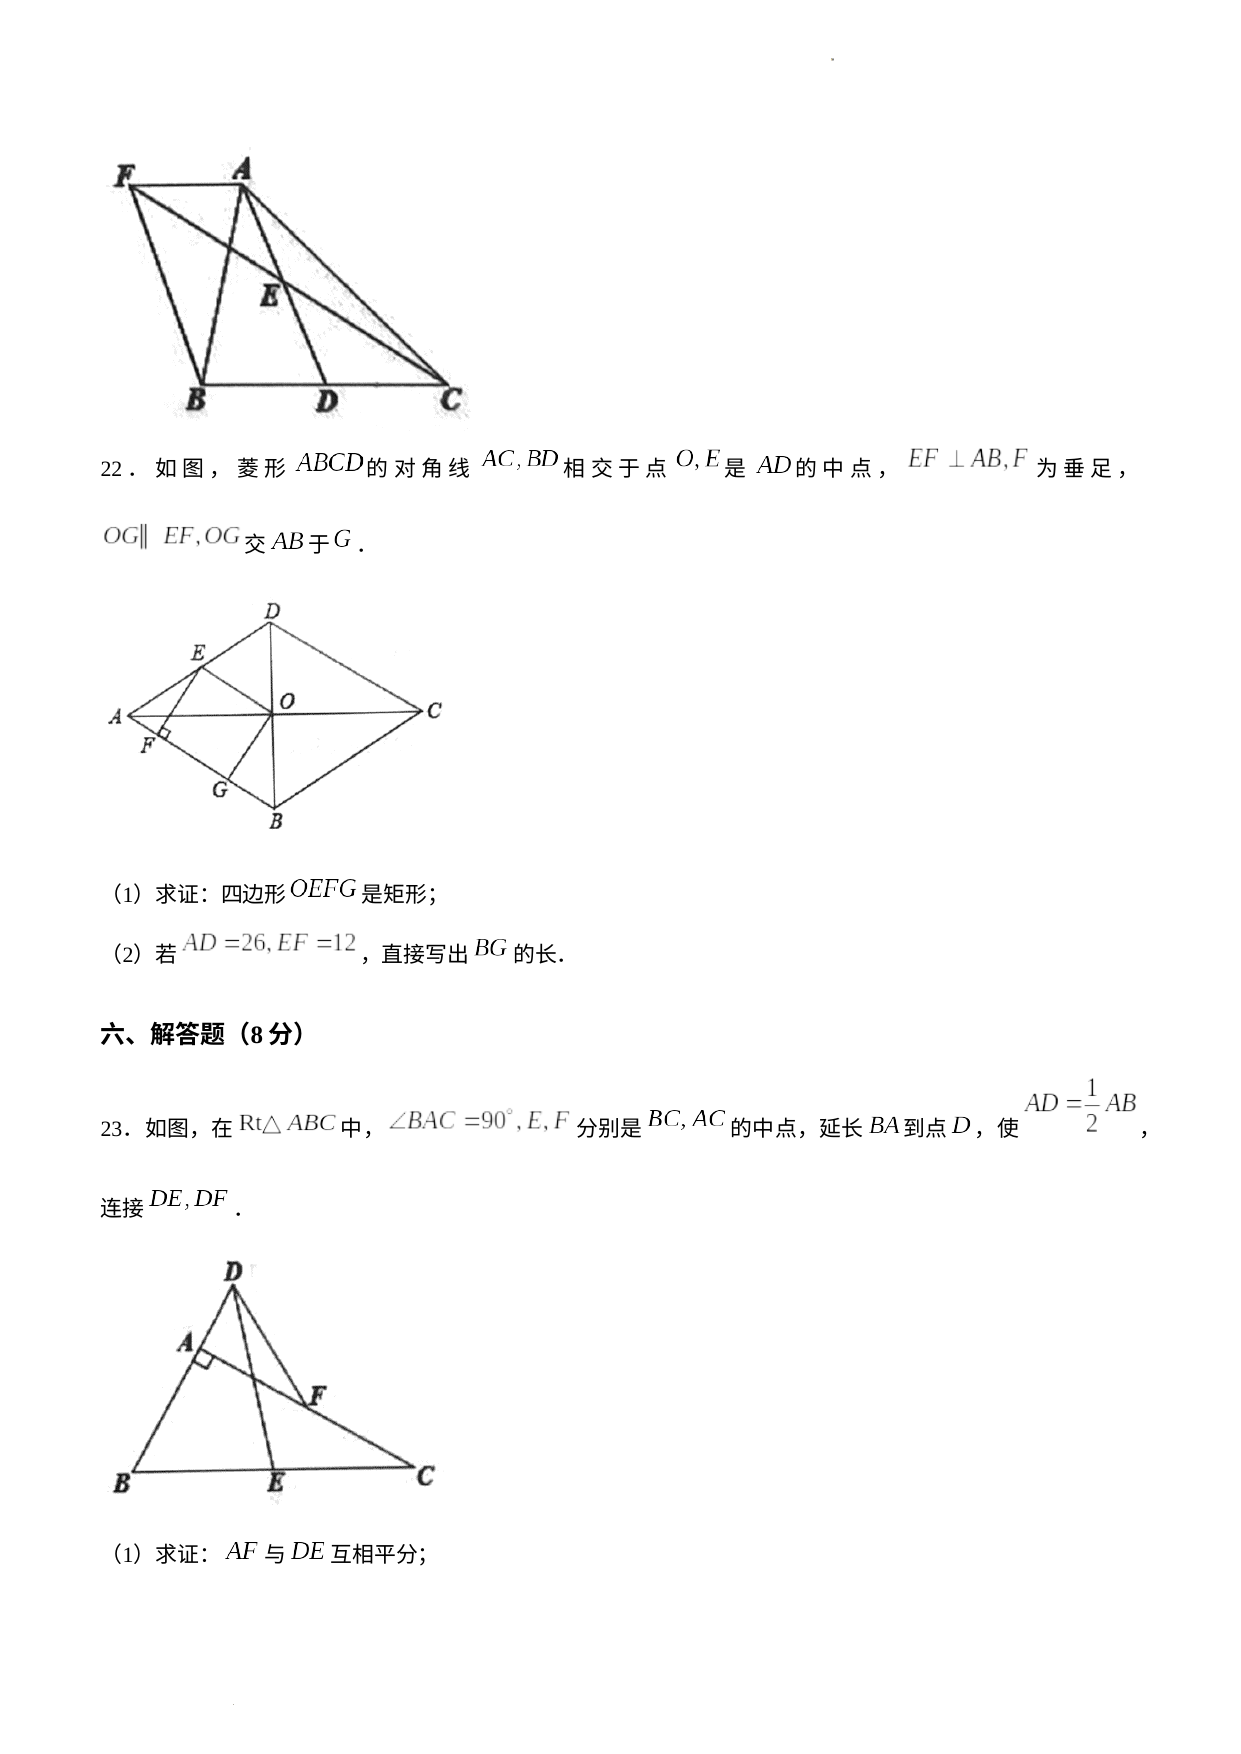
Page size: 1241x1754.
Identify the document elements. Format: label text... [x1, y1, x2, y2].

picture [100, 592, 457, 837]
text （2）若，直接写出的长． [100, 929, 1140, 994]
text 六、解答题（8分） [100, 1001, 1140, 1066]
picture [100, 1254, 459, 1511]
text （1）求证：四边形是矩形； [100, 858, 1140, 923]
picture [100, 145, 488, 431]
text （1）求证：与互相平分； [100, 1520, 1140, 1585]
text 23．如图，在中，分别是的中点，延长到点，使，连接． [100, 1073, 1140, 1248]
text 22．如图，菱形的对角线相交于点是的中点，为垂足，交于． [100, 443, 1140, 586]
